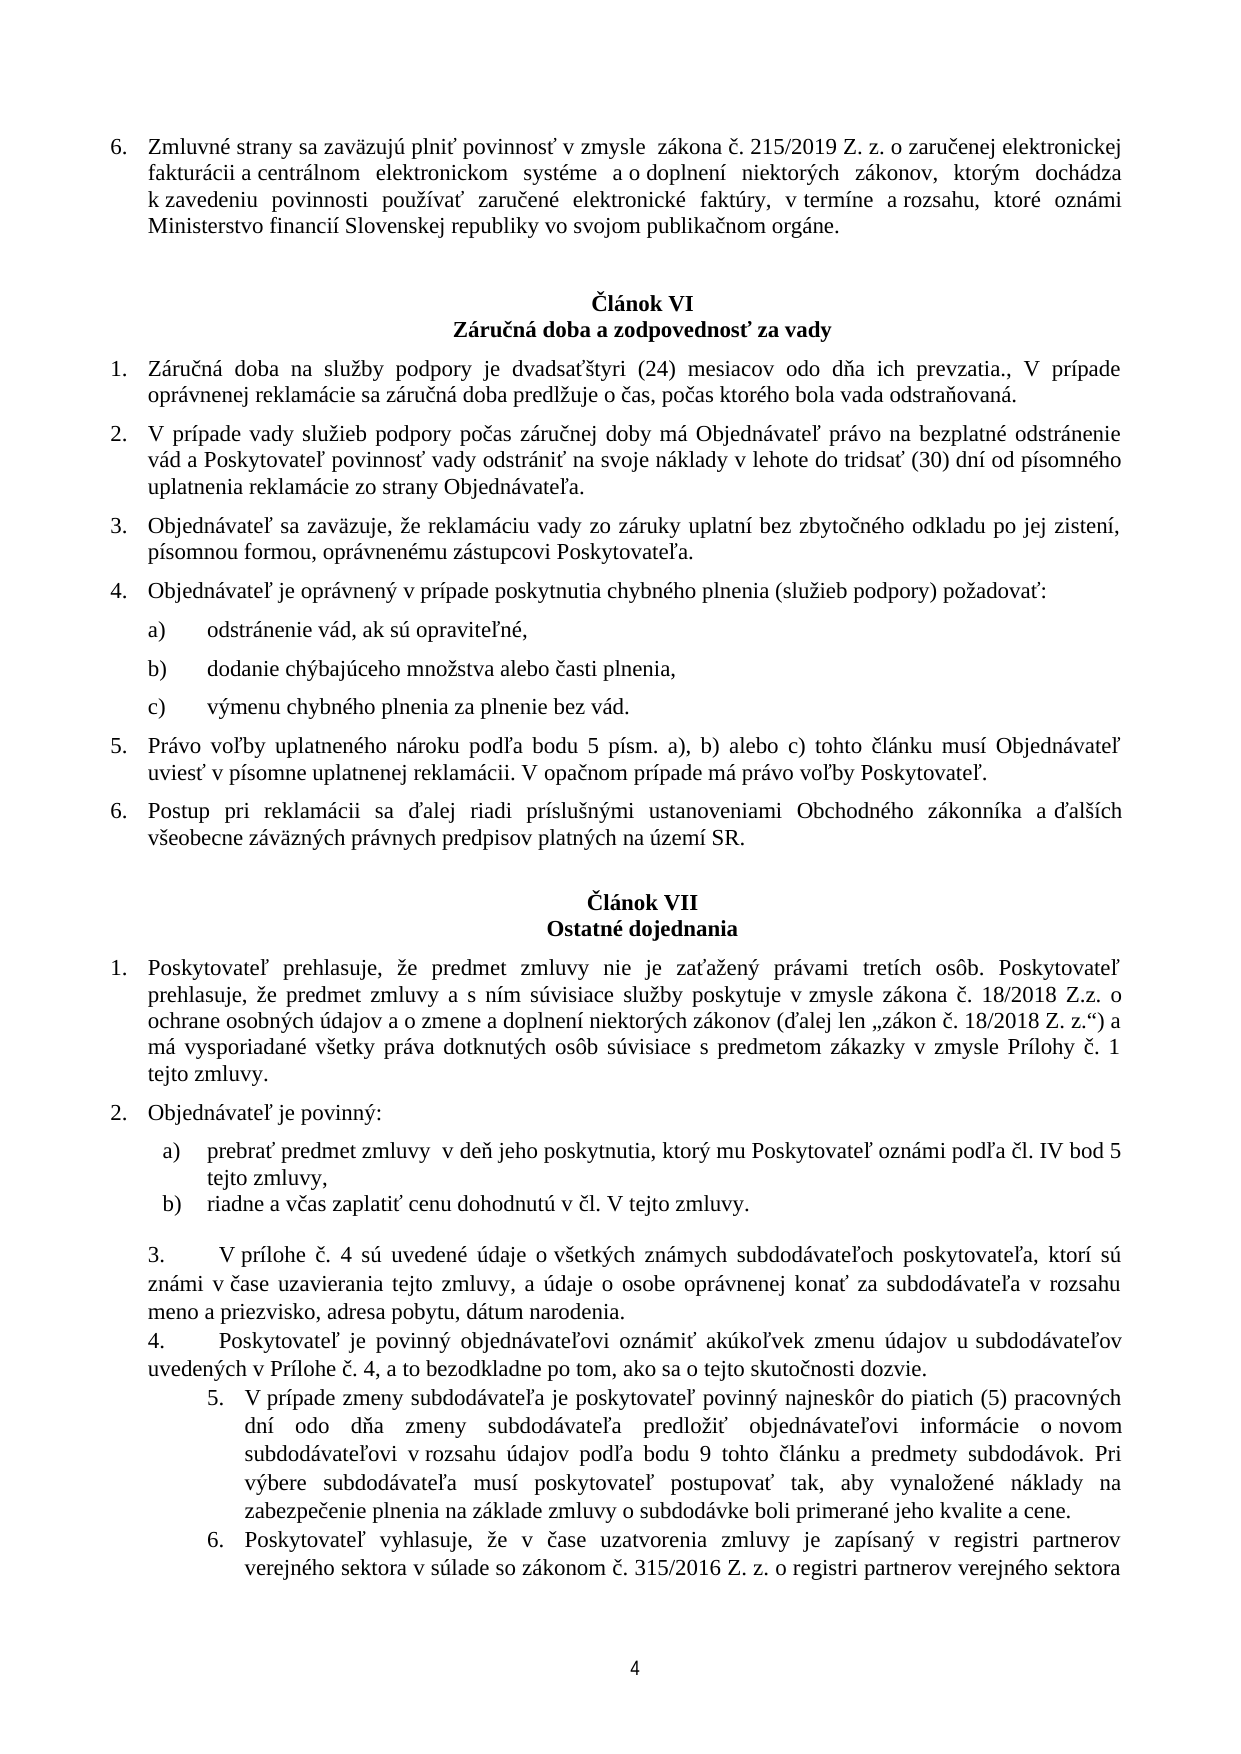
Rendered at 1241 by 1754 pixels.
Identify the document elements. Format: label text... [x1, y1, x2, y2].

list Objednávateľ sa zaväzuje, že reklamáciu vady zo záruky uplatní bez zbytočného odkladu po jej zistení, písomnou formou, oprávnenému zástupcovi Poskytovateľa. [110, 512, 1122, 564]
list a) odstránenie vád, ak sú opraviteľné, [148, 616, 1122, 642]
list Právo voľby uplatneného nároku podľa bodu 5 písm. a), b) alebo c) tohto článku musí Objednávateľ uviesť v písomne uplatnenej reklamácii. V opačnom prípade má právo voľby Poskytovateľ. [110, 732, 1122, 785]
list riadne a včas zaplatiť cenu dohodnutú v čl. V tejto zmluvy. [162, 1190, 1122, 1216]
text Článok VII [162, 889, 1122, 915]
list Poskytovateľ je povinný objednávateľovi oznámiť akúkoľvek zmenu údajov u subdodávateľov uvedených v Prílohe č. 4, a to bezodkladne po tom, ako sa o tejto skutočnosti dozvie. [148, 1327, 1122, 1382]
list Objednávateľ je oprávnený v prípade poskytnutia chybného plnenia (služieb podpory) požadovať: [110, 577, 1122, 603]
list c) výmenu chybného plnenia za plnenie bez vád. [148, 693, 1122, 720]
list V prípade zmeny subdodávateľa je poskytovateľ povinný najneskôr do piatich (5) pracovných dní odo dňa zmeny subdodávateľa predložiť objednávateľovi informácie o novom subdodávateľovi v rozsahu údajov podľa bodu 9 tohto článku a predmety subdodávok. Pri výbere subdodávateľa musí poskytovateľ postupovať tak, aby vynaložené náklady na zabezpečenie plnenia na základe zmluvy o subdodávke boli primerané jeho kvalite a cene. [207, 1384, 1122, 1524]
text Článok VI [162, 290, 1122, 316]
text Ostatné dojednania [162, 915, 1122, 942]
list b) dodanie chýbajúceho množstva alebo časti plnenia, [148, 654, 1122, 681]
list Postup pri reklamácii sa ďalej riadi príslušnými ustanoveniami Obchodného zákonníka a ďalších všeobecne záväzných právnych predpisov platných na území SR. [110, 797, 1122, 850]
list V prílohe č. 4 sú uvedené údaje o všetkých známych subdodávateľoch poskytovateľa, ktorí sú známi v čase uzavierania tejto zmluvy, a údaje o osobe oprávnenej konať za subdodávateľa v rozsahu meno a priezvisko, adresa pobytu, dátum narodenia. [148, 1241, 1122, 1325]
list prebrať predmet zmluvy v deň jeho poskytnutia, ktorý mu Poskytovateľ oznámi podľa čl. IV bod 5 tejto zmluvy, [162, 1137, 1122, 1190]
list Zmluvné strany sa zaväzujú plniť povinnosť v zmysle zákona č. 215/2019 Z. z. o zaručenej elektronickej fakturácii a centrálnom elektronickom systéme a o doplnení niektorých zákonov, ktorým dochádza k zavedeniu povinnosti používať zaručené elektronické faktúry, v termíne a rozsahu, ktoré oznámi Ministerstvo financií Slovenskej republiky vo svojom publikačnom orgáne. [110, 133, 1122, 238]
list Záručná doba na služby podpory je dvadsaťštyri (24) mesiacov odo dňa ich prevzatia., V prípade oprávnenej reklamácie sa záručná doba predlžuje o čas, počas ktorého bola vada odstraňovaná. [110, 355, 1122, 408]
list V prípade vady služieb podpory počas záručnej doby má Objednávateľ právo na bezplatné odstránenie vád a Poskytovateľ povinnosť vady odstrániť na svoje náklady v lehote do tridsať (30) dní od písomného uplatnenia reklamácie zo strany Objednávateľa. [110, 420, 1122, 499]
list Poskytovateľ prehlasuje, že predmet zmluvy nie je zaťažený právami tretích osôb. Poskytovateľ prehlasuje, že predmet zmluvy a s ním súvisiace služby poskytuje v zmysle zákona č. 18/2018 Z.z. o ochrane osobných údajov a o zmene a doplnení niektorých zákonov (ďalej len „zákon č. 18/2018 Z. z.“) a má vysporiadané všetky práva dotknutých osôb súvisiace s predmetom zákazky v zmysle Prílohy č. 1 tejto zmluvy. [110, 954, 1122, 1086]
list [207, 1526, 1122, 1581]
text Záručná doba a zodpovednosť za vady [162, 316, 1122, 342]
list Objednávateľ je povinný: [110, 1098, 1122, 1125]
